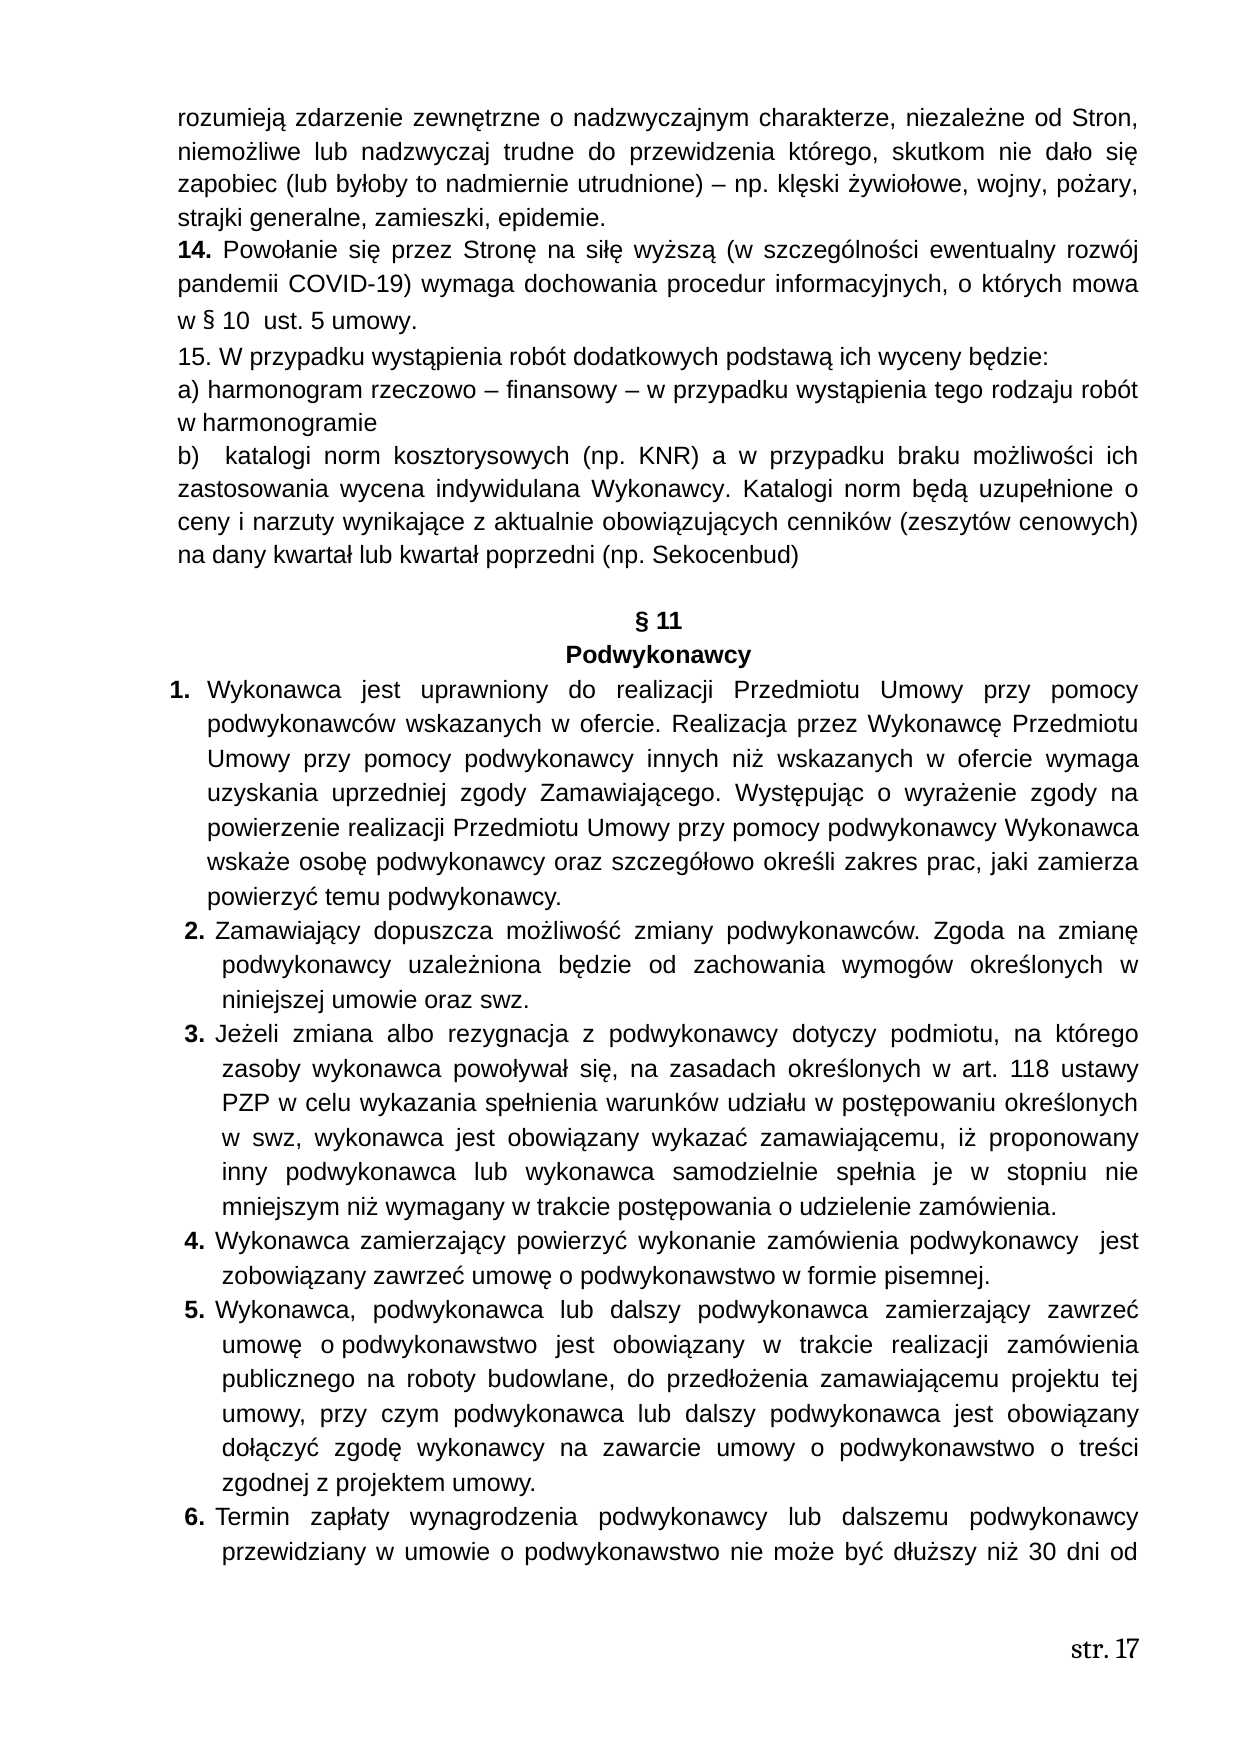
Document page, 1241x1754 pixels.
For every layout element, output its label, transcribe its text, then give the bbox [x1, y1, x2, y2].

text b) katalogi norm kosztorysowych (np. KNR) a w przypadku braku możliwości ich zastosowania wycena indywidulana Wykonawcy. Katalogi norm będą uzupełnione o ceny i narzuty wynikające z aktualnie obowiązujących cenników (zeszytów cenowych) na dany kwartał lub kwartał poprzedni (np. Sekocenbud) [177, 441, 1140, 568]
list Wykonawca, podwykonawca lub dalszy podwykonawca zamierzający zawrzeć umowę o podwykonawstwo jest obowiązany w trakcie realizacji zamówienia publicznego na roboty budowlane, do przedłożenia zamawiającemu projektu tej umowy, przy czym podwykonawca lub dalszy podwykonawca jest obowiązany dołączyć zgodę wykonawcy na zawarcie umowy o podwykonawstwo o treści zgodnej z projektem umowy. [184, 1295, 1140, 1496]
list Jeżeli zmiana albo rezygnacja z podwykonawcy dotyczy podmiotu, na którego zasoby wykonawca powoływał się, na zasadach określonych w art. 118 ustawy PZP w celu wykazania spełnienia warunków udziału w postępowaniu określonych w swz, wykonawca jest obowiązany wykazać zamawiającemu, iż proponowany inny podwykonawca lub wykonawca samodzielnie spełnia je w stopniu nie mniejszym niż wymagany w trakcie postępowania o udzielenie zamówienia. [184, 1019, 1140, 1221]
text Podwykonawcy [177, 640, 1140, 669]
text a) harmonogram rzeczowo – finansowy – w przypadku wystąpienia tego rodzaju robót w harmonogramie [177, 374, 1140, 436]
list Wykonawca zamierzający powierzyć wykonanie zamówienia podwykonawcy jest zobowiązany zawrzeć umowę o podwykonawstwo w formie pisemnej. [184, 1226, 1140, 1289]
list Wykonawca jest uprawniony do realizacji Przedmiotu Umowy przy pomocy podwykonawców wskazanych w ofercie. Realizacja przez Wykonawcę Przedmiotu Umowy przy pomocy podwykonawcy innych niż wskazanych w ofercie wymaga uzyskania uprzedniej zgody Zamawiającego. Występując o wyrażenie zgody na powierzenie realizacji Przedmiotu Umowy przy pomocy podwykonawcy Wykonawca wskaże osobę podwykonawcy oraz szczegółowo określi zakres prac, jaki zamierza powierzyć temu podwykonawcy. [169, 675, 1140, 910]
text 15. W przypadku wystąpienia robót dodatkowych podstawą ich wyceny będzie: [177, 342, 1140, 370]
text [177, 103, 1140, 231]
list Zamawiający dopuszcza możliwość zmiany podwykonawców. Zgoda na zmianę podwykonawcy uzależniona będzie od zachowania wymogów określonych w niniejszej umowie oraz swz. [184, 916, 1140, 1014]
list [184, 1502, 1140, 1565]
text § 11 [177, 606, 1140, 634]
text 14. Powołanie się przez Stronę na siłę wyższą (w szczególności ewentualny rozwój pandemii COVID-19) wymaga dochowania procedur informacyjnych, o których mowa w § 10 ust. 5 umowy. [177, 236, 1140, 336]
